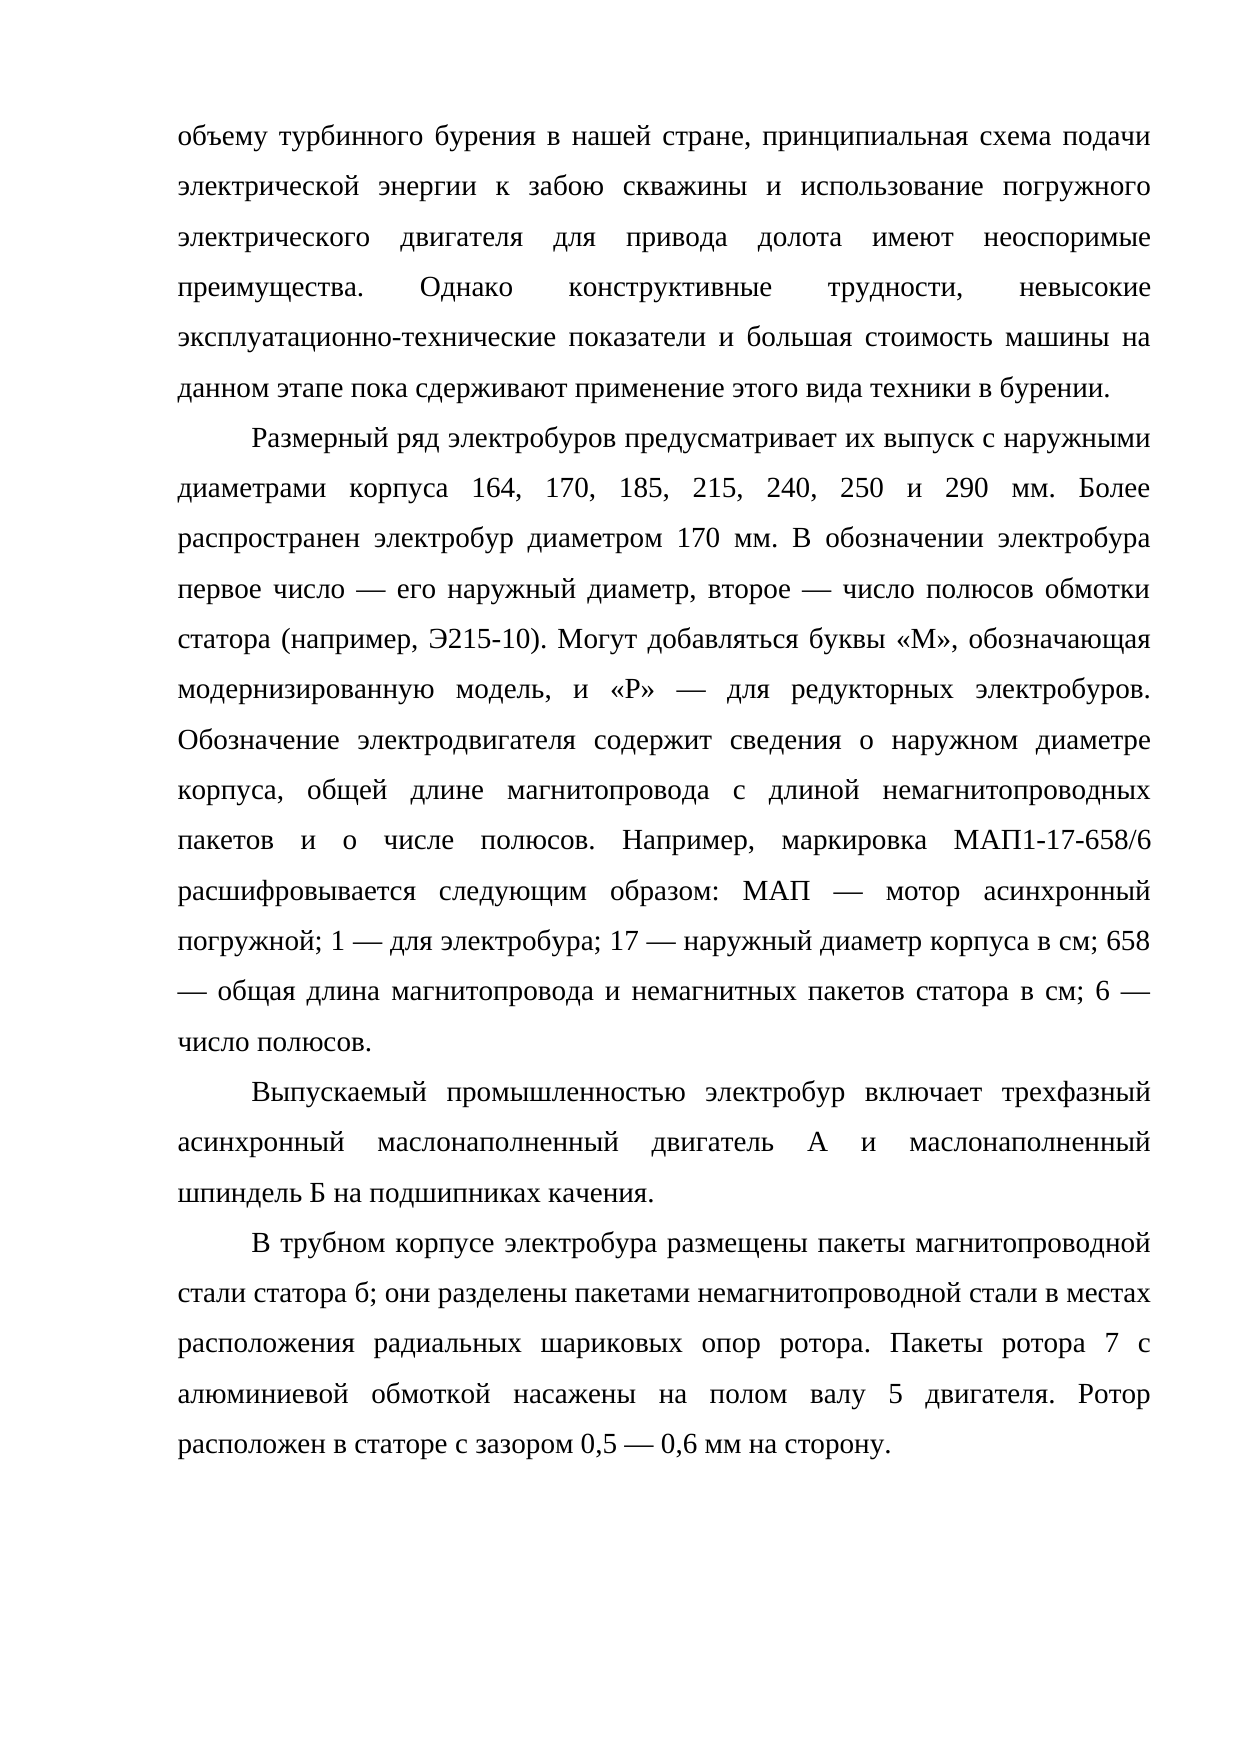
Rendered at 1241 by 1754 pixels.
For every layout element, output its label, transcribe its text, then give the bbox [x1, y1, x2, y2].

text Выпускаемый промышленностью электробур включает трехфазный асинхронный маслонаполненный двигатель А и маслонаполненный шпиндель Б на подшипниках качения. [177, 1074, 1152, 1208]
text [177, 118, 1152, 403]
text В трубном корпусе электробура размещены пакеты магнитопроводной стали статора б; они разделены пакетами немагнитопроводной стали в местах расположения радиальных шариковых опор ротора. Пакеты ротора 7 с алюминиевой обмоткой насажены на полом валу 5 двигателя. Ротор расположен в статоре с зазором 0,5 — 0,6 мм на сторону. [177, 1225, 1152, 1460]
text Размерный ряд электробуров предусматривает их выпуск с наружными диаметрами корпуса 164, 170, 185, 215, 240, 250 и 290 мм. Более распространен электробур диаметром 170 мм. В обозначении электробура первое число — его наружный диаметр, второе — число полюсов обмотки статора (например, Э215-10). Могут добавляться буквы «М», обозначающая модернизированную модель, и «Р» — для редукторных электробуров. Обозначение электродвигателя содержит сведения о наружном диаметре корпуса, общей длине магнитопровода с длиной немагнитопроводных пакетов и о числе полюсов. Например, маркировка МАП1-17-658/6 расшифровывается следующим образом: МАП — мотор асинхронный погружной; 1 — для электробура; 17 — наружный диаметр корпуса в см; 658 — общая длина магнитопровода и немагнитных пакетов статора в см; 6 — число полюсов. [177, 420, 1152, 1057]
